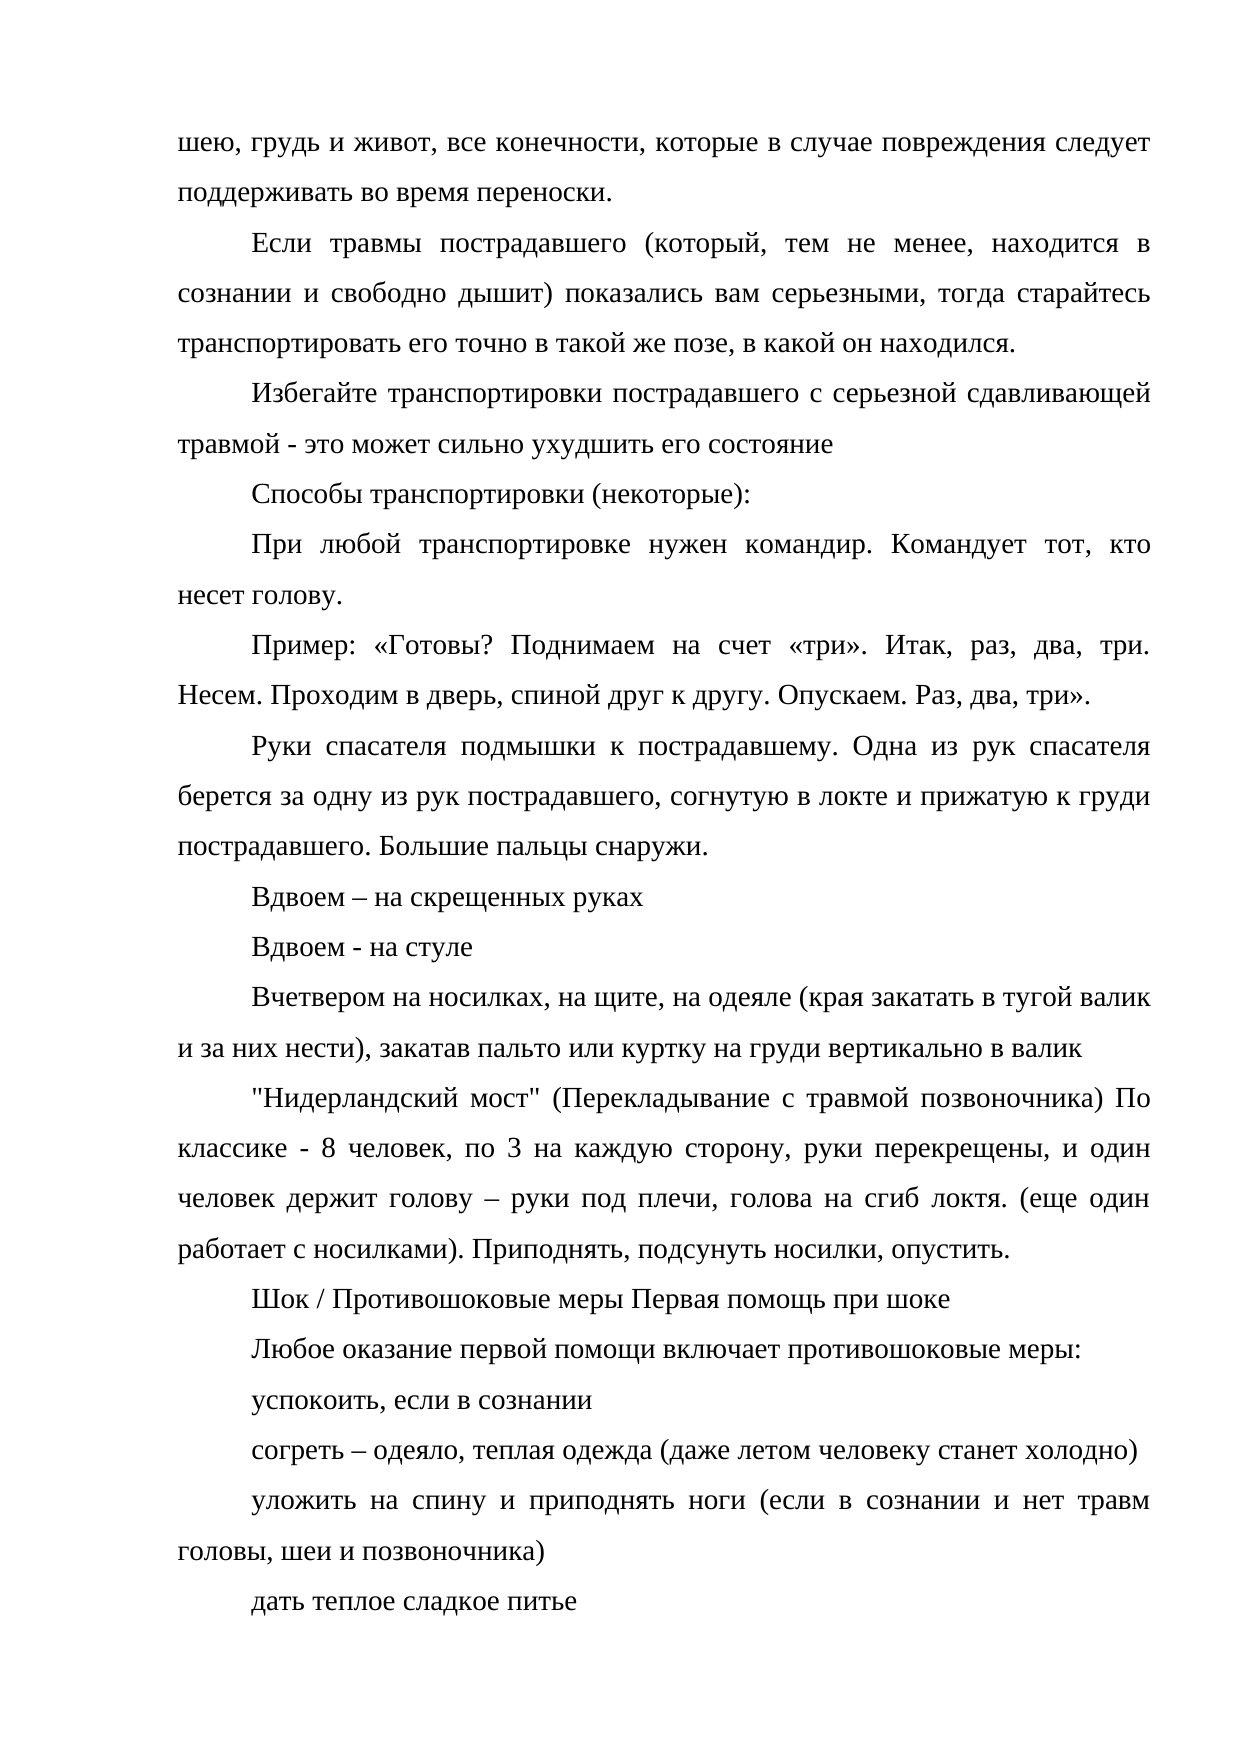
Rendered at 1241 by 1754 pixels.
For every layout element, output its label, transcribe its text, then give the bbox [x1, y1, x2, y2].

text При любой транспортировке нужен командир. Командует тот, кто несет голову. [177, 527, 1152, 610]
text Любое оказание первой помощи включает противошоковые меры: [177, 1332, 1152, 1365]
text "Нидерландский мост" (Перекладывание с травмой позвоночника) По классике - 8 человек, по 3 на каждую сторону, руки перекрещены, и один человек держит голову – руки под плечи, голова на сгиб локтя. (еще один работает с носилками). Приподнять, подсунуть носилки, опустить. [177, 1080, 1152, 1264]
text Руки спасателя подмышки к пострадавшему. Одна из рук спасателя берется за одну из рук пострадавшего, согнутую в локте и прижатую к груди пострадавшего. Большие пальцы снаружи. [177, 728, 1152, 862]
text согреть – одеяло, теплая одежда (даже летом человеку станет холодно) [177, 1432, 1152, 1466]
text Если травмы пострадавшего (который, тем не менее, находится в сознании и свободно дышит) показались вам серьезными, тогда старайтесь транспортировать его точно в такой же позе, в какой он находился. [177, 225, 1152, 359]
text Шок / Противошоковые меры Первая помощь при шоке [177, 1281, 1152, 1315]
text Вчетвером на носилках, на щите, на одеяле (края закатать в тугой валик и за них нести), закатав пальто или куртку на груди вертикально в валик [177, 979, 1152, 1063]
text успокоить, если в сознании [177, 1382, 1152, 1415]
text Вдвоем - на стуле [177, 929, 1152, 963]
text Пример: «Готовы? Поднимаем на счет «три». Итак, раз, два, три. Несем. Проходим в дверь, спиной друг к другу. Опускаем. Раз, два, три». [177, 627, 1152, 711]
text Избегайте транспортировки пострадавшего с серьезной сдавливающей травмой - это может сильно ухудшить его состояние [177, 376, 1152, 459]
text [177, 124, 1152, 208]
text Способы транспортировки (некоторые): [177, 476, 1152, 510]
text Вдвоем – на скрещенных руках [177, 879, 1152, 912]
text уложить на спину и приподнять ноги (если в сознании и нет травм головы, шеи и позвоночника) [177, 1482, 1152, 1566]
text дать теплое сладкое питье [177, 1583, 1152, 1617]
